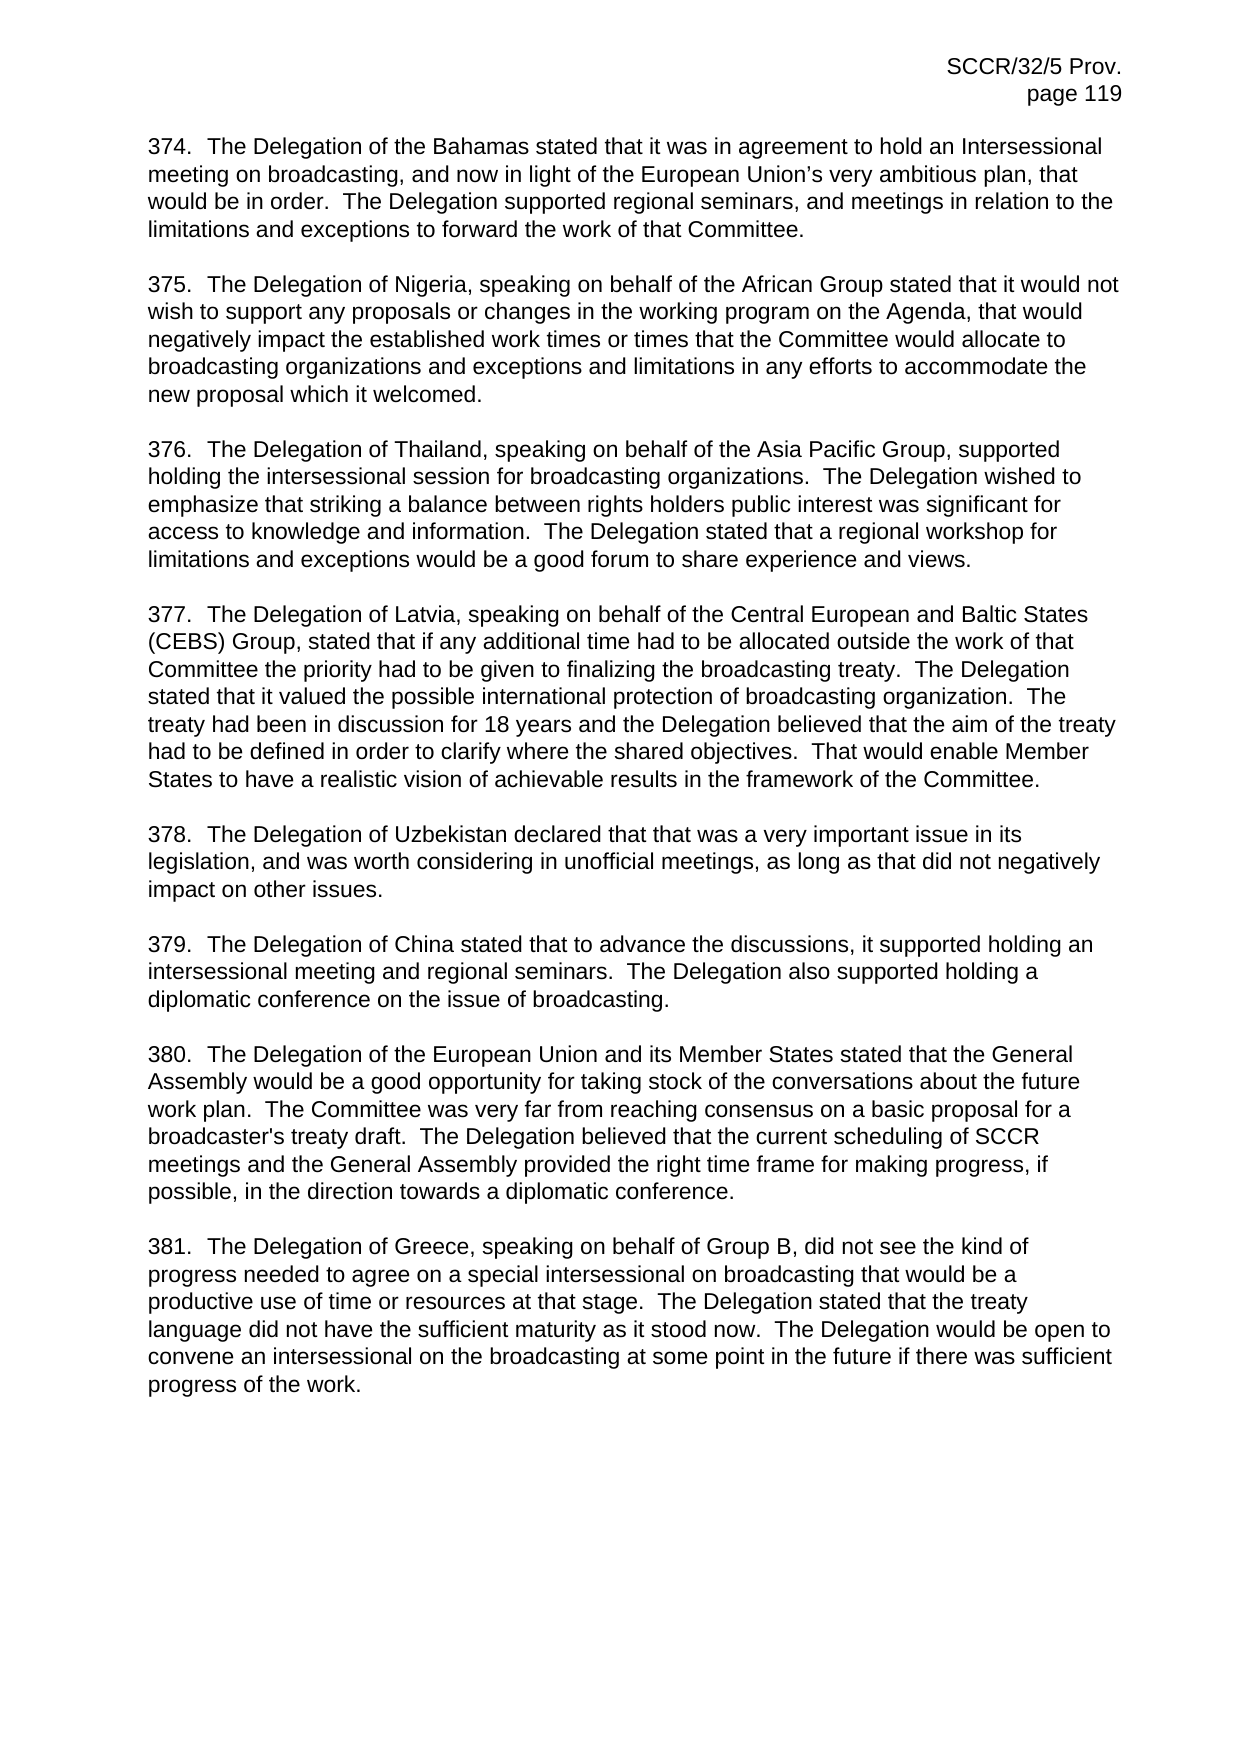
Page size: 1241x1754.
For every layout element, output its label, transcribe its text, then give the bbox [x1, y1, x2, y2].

list The Delegation of Uzbekistan declared that that was a very important issue in its legislation, and was worth considering in unofficial meetings, as long as that did not negatively impact on other issues. [148, 820, 1122, 902]
list The Delegation of China stated that to advance the discussions, it supported holding an intersessional meeting and regional seminars. The Delegation also supported holding a diplomatic conference on the issue of broadcasting. [148, 930, 1122, 1012]
list The Delegation of the Bahamas stated that it was in agreement to hold an Intersessional meeting on broadcasting, and now in light of the European Union’s very ambitious plan, that would be in order. The Delegation supported regional seminars, and meetings in relation to the limitations and exceptions to forward the work of that Committee. [148, 132, 1122, 242]
list The Delegation of Greece, speaking on behalf of Group B, did not see the kind of progress needed to agree on a special intersessional on broadcasting that would be a productive use of time or resources at that stage. The Delegation stated that the treaty language did not have the sufficient maturity as it stood now. The Delegation would be open to convene an intersessional on the broadcasting at some point in the future if there was sufficient progress of the work. [148, 1232, 1122, 1397]
list The Delegation of Latvia, speaking on behalf of the Central European and Baltic States (CEBS) Group, stated that if any additional time had to be allocated outside the work of that Committee the priority had to be given to finalizing the broadcasting treaty. The Delegation stated that it valued the possible international protection of broadcasting organization. The treaty had been in discussion for 18 years and the Delegation believed that the aim of the treaty had to be defined in order to clarify where the shared objectives. That would enable Member States to have a realistic vision of achievable results in the framework of the Committee. [148, 600, 1122, 792]
list The Delegation of Thailand, speaking on behalf of the Asia Pacific Group, supported holding the intersessional session for broadcasting organizations. The Delegation wished to emphasize that striking a balance between rights holders public interest was significant for access to knowledge and information. The Delegation stated that a regional workshop for limitations and exceptions would be a good forum to share experience and views. [148, 435, 1122, 572]
list The Delegation of Nigeria, speaking on behalf of the African Group stated that it would not wish to support any proposals or changes in the working program on the Agenda, that would negatively impact the established work times or times that the Committee would allocate to broadcasting organizations and exceptions and limitations in any efforts to accommodate the new proposal which it welcomed. [148, 270, 1122, 407]
list The Delegation of the European Union and its Member States stated that the General Assembly would be a good opportunity for taking stock of the conversations about the future work plan. The Committee was very far from reaching consensus on a basic proposal for a broadcaster's treaty draft. The Delegation believed that the current scheduling of SCCR meetings and the General Assembly provided the right time frame for making progress, if possible, in the direction towards a diplomatic conference. [148, 1040, 1122, 1205]
